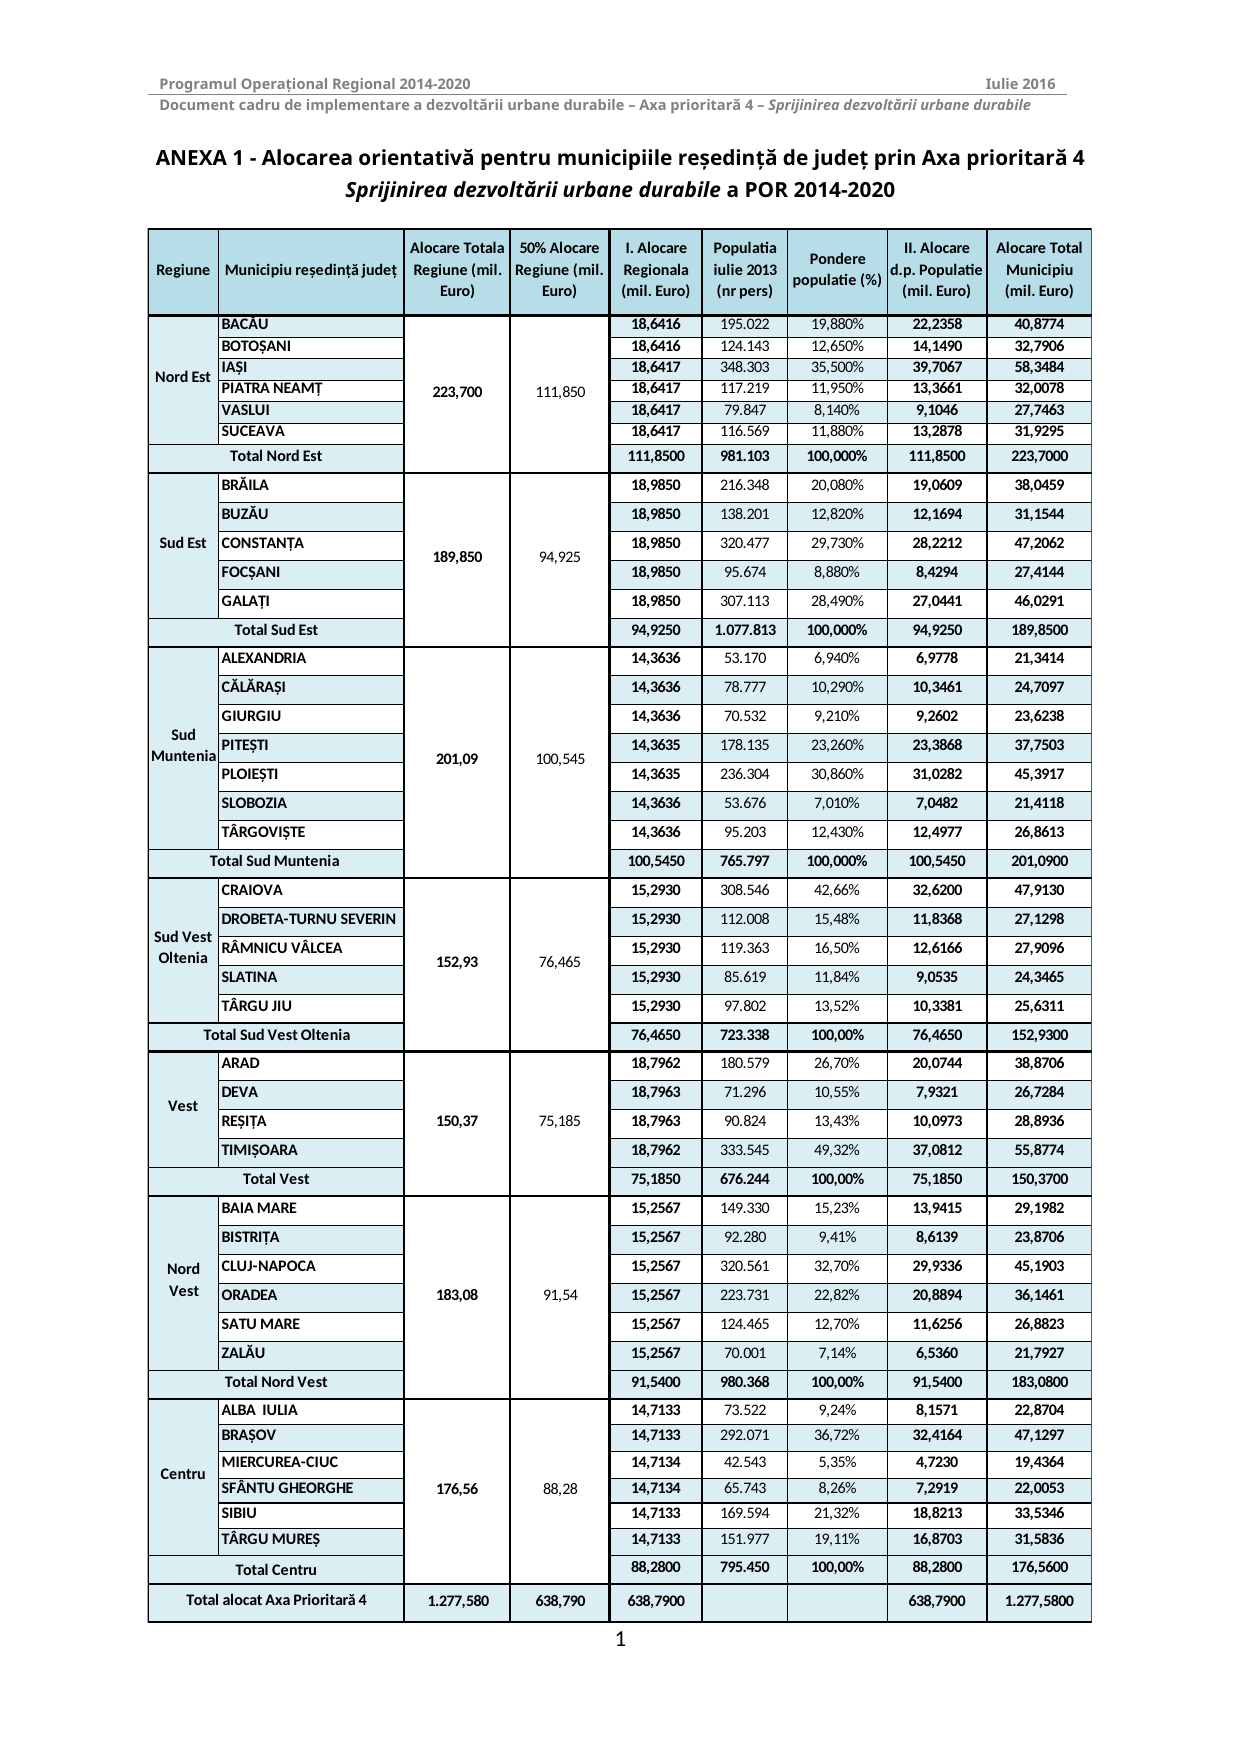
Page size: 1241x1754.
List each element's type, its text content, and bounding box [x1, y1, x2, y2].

text ANEXA 1 - Alocarea orientativă pentru municipiile reședință de județ prin Axa prioritară 4 Sprijinirea dezvoltării urbane durabile a POR 2014-2020 [148, 143, 1092, 204]
